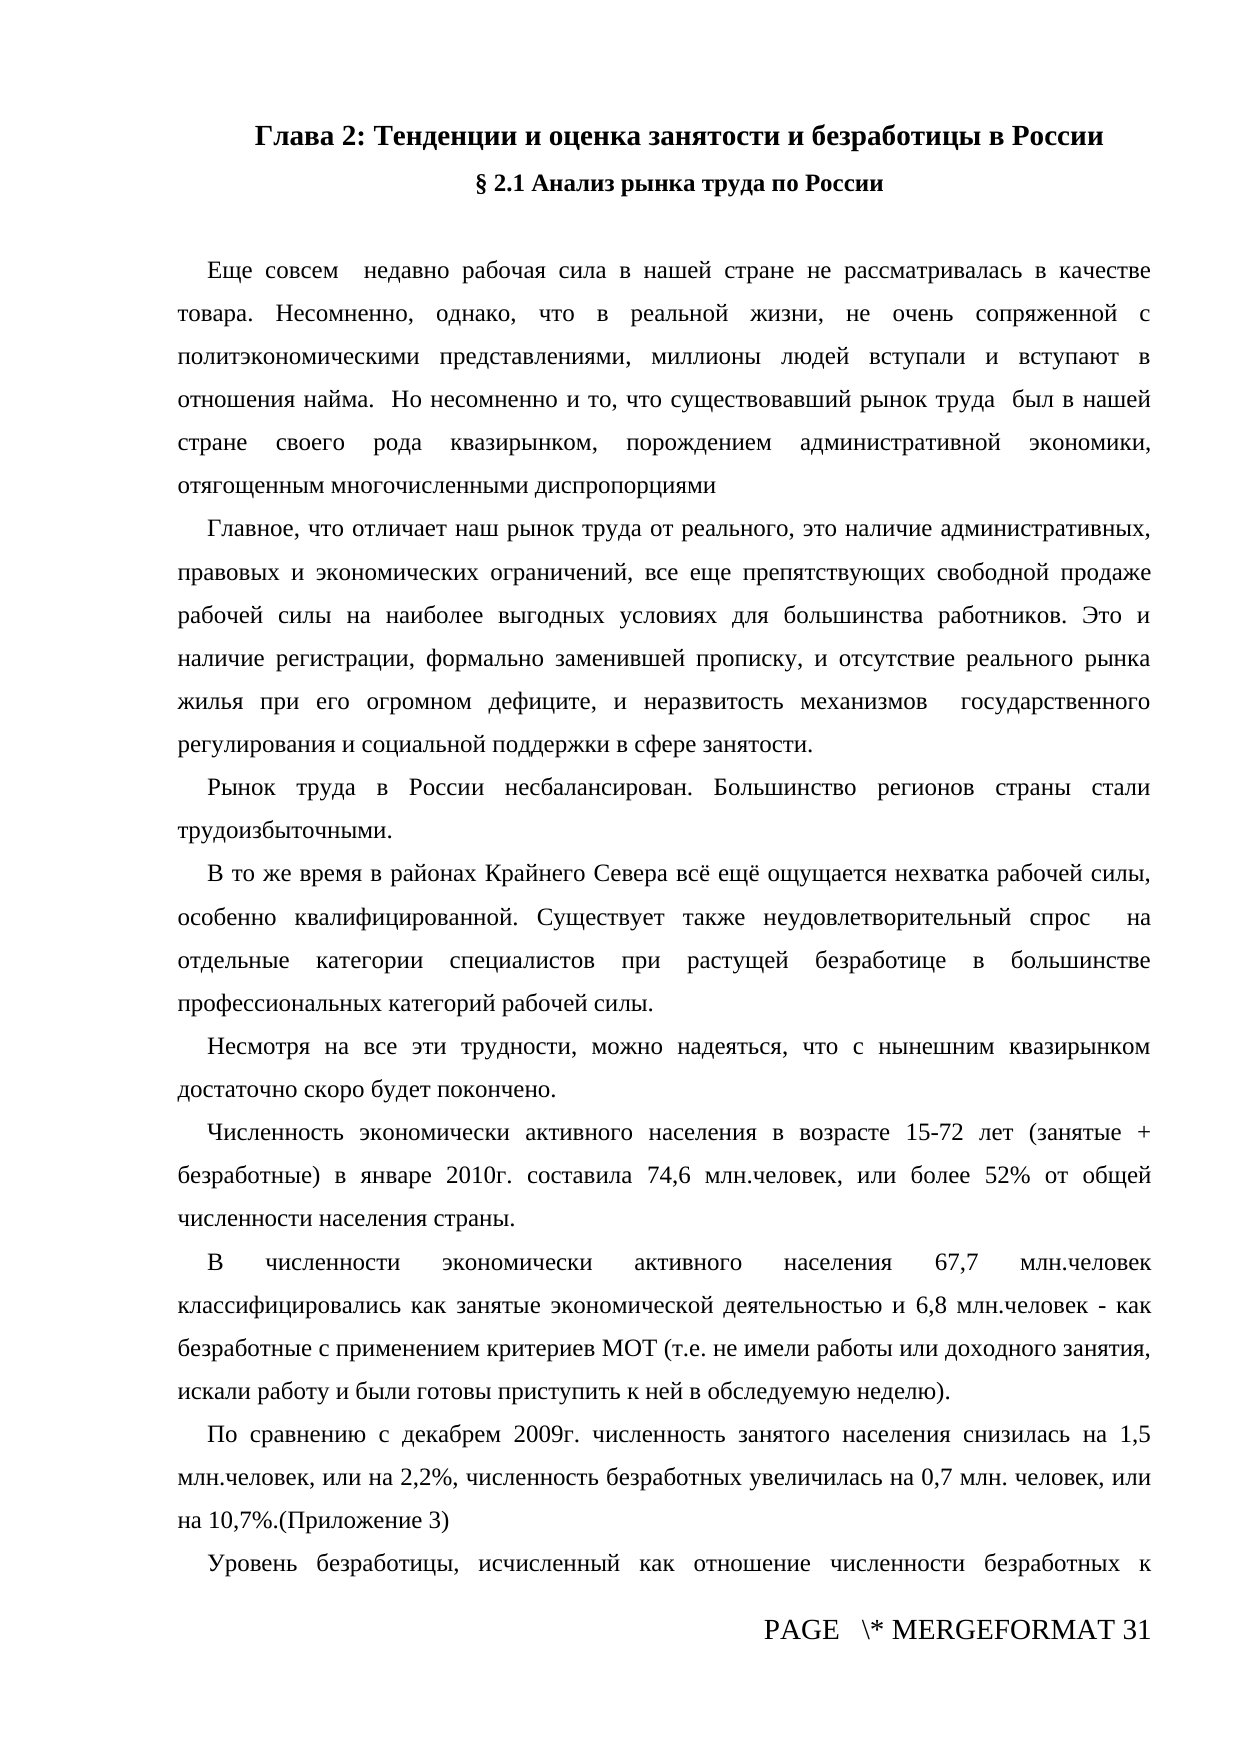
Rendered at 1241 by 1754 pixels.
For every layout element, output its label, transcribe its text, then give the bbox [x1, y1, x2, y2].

text Еще совсем недавно рабочая сила в нашей стране не рассматривалась в качестве товара. Несомненно, однако, что в реальной жизни, не очень сопряженной с политэкономическими представлениями, миллионы людей вступали и вступают в отношения найма. Но несомненно и то, что существовавший рынок труда был в нашей стране своего рода квазирынком, порождением административной экономики, отягощенным многочисленными диспропорциями [177, 255, 1152, 499]
text По сравнению с декабрем 2009г. численность занятого населения снизилась на 1,5 млн.человек, или на 2,2%, численность безработных увеличилась на 0,7 млн. человек, или на 10,7%.(Приложение 3) [177, 1419, 1152, 1534]
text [177, 1548, 1152, 1577]
text Рынок труда в России несбалансирован. Большинство регионов страны стали трудоизбыточными. [177, 772, 1152, 844]
subtitle Глава 2: Тенденции и оценка занятости и безработицы в России [177, 118, 1152, 152]
text В численности экономически активного населения 67,7 млн.человек классифицировались как занятые экономической деятельностью и 6,8 млн.человек - как безработные с применением критериев МОТ (т.е. не имели работы или доходного занятия, искали работу и были готовы приступить к ней в обследуемую неделю). [177, 1247, 1152, 1405]
text Численность экономически активного населения в возрасте 15-72 лет (занятые + безработные) в январе 2010г. составила 74,6 млн.человек, или более 52% от общей численности населения страны. [177, 1117, 1152, 1232]
text Главное, что отличает наш рынок труда от реального, это наличие административных, правовых и экономических ограничений, все еще препятствующих свободной продаже рабочей силы на наиболее выгодных условиях для большинства работников. Это и наличие регистрации, формально заменившей прописку, и отсутствие реального рынка жилья при его огромном дефиците, и неразвитость механизмов государственного регулирования и социальной поддержки в сфере занятости. [177, 513, 1152, 758]
text Несмотря на все эти трудности, можно надеяться, что с нынешним квазирынком достаточно скоро будет покончено. [177, 1031, 1152, 1103]
text В то же время в районах Крайнего Севера всё ещё ощущается нехватка рабочей силы, особенно квалифицированной. Существует также неудовлетворительный спрос на отдельные категории специалистов при растущей безработице в большинстве профессиональных категорий рабочей силы. [177, 858, 1152, 1017]
text § 2.1 Анализ рынка труда по России [177, 168, 1152, 197]
